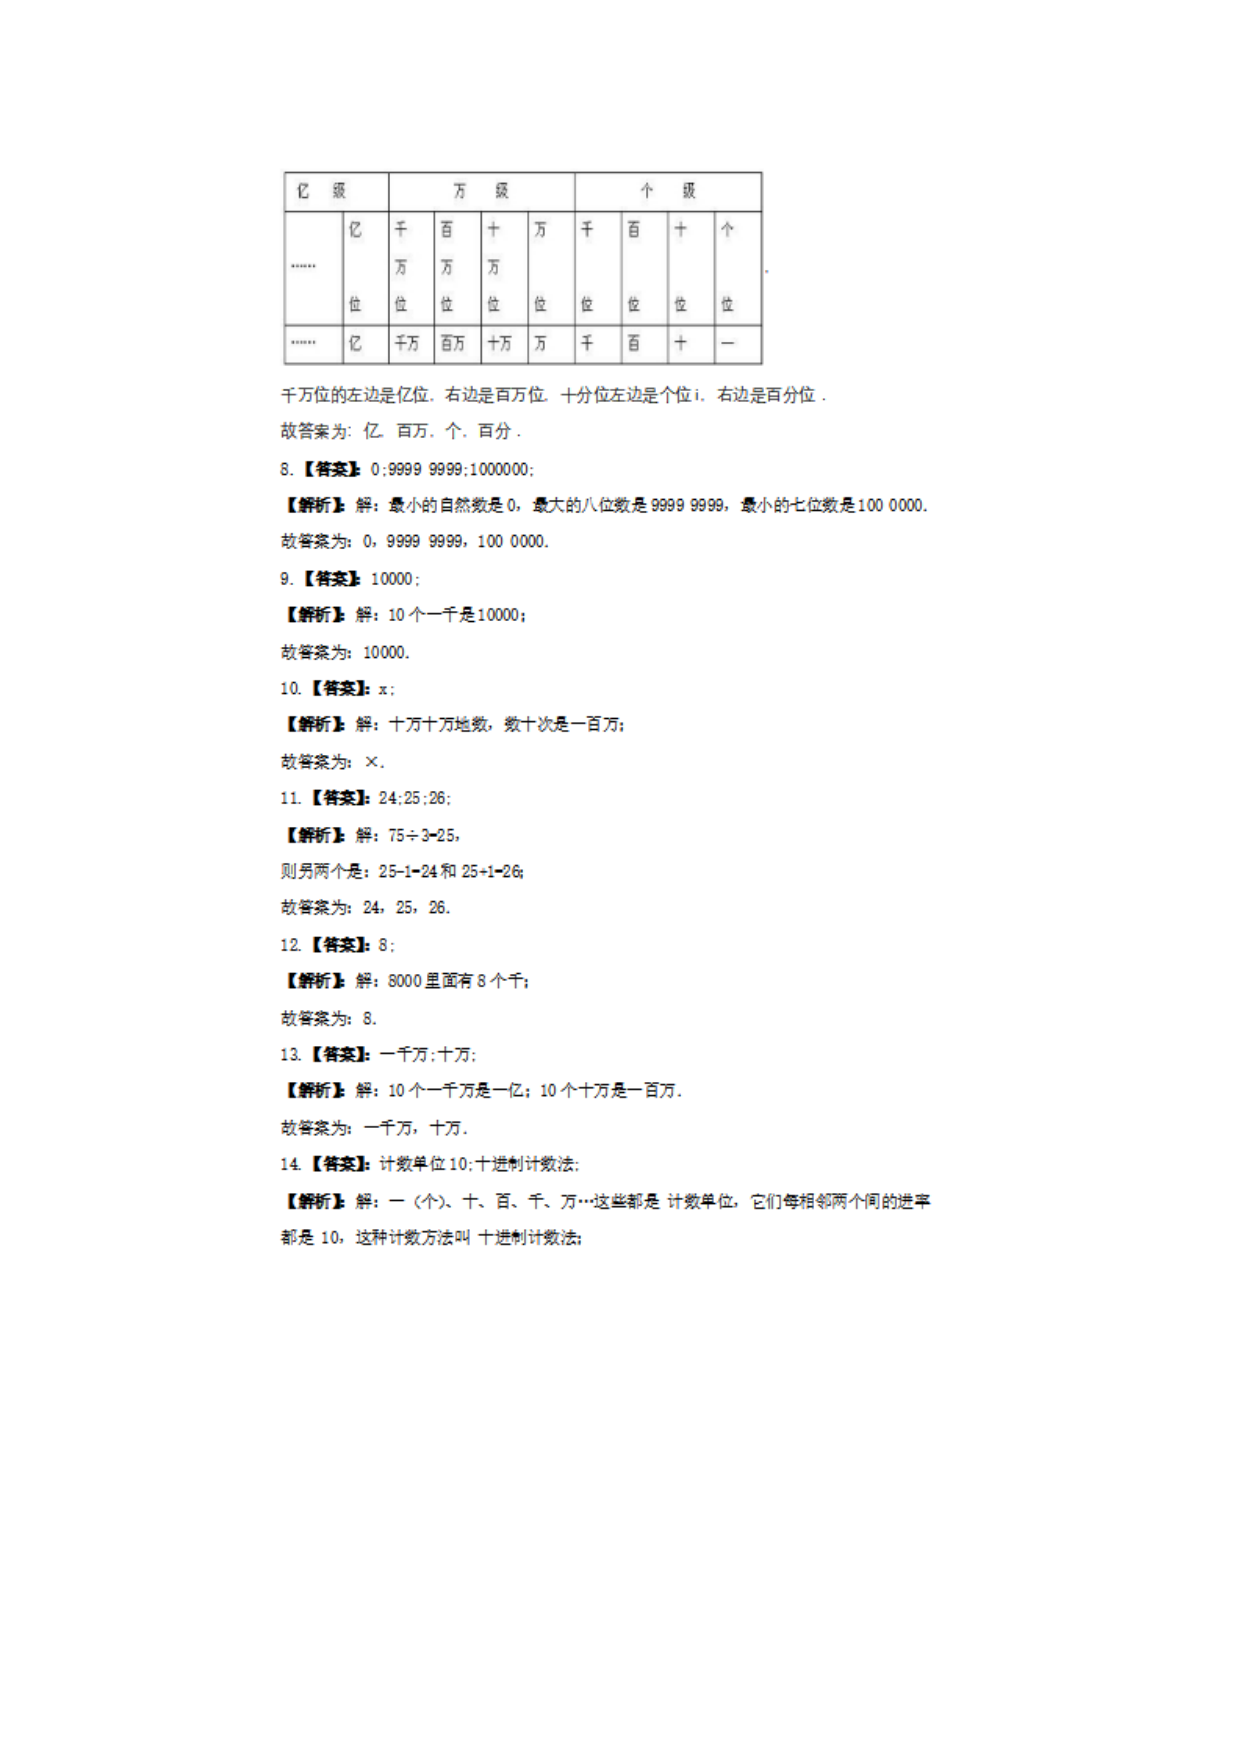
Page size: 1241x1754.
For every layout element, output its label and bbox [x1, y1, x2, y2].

picture [257, 162, 983, 1250]
